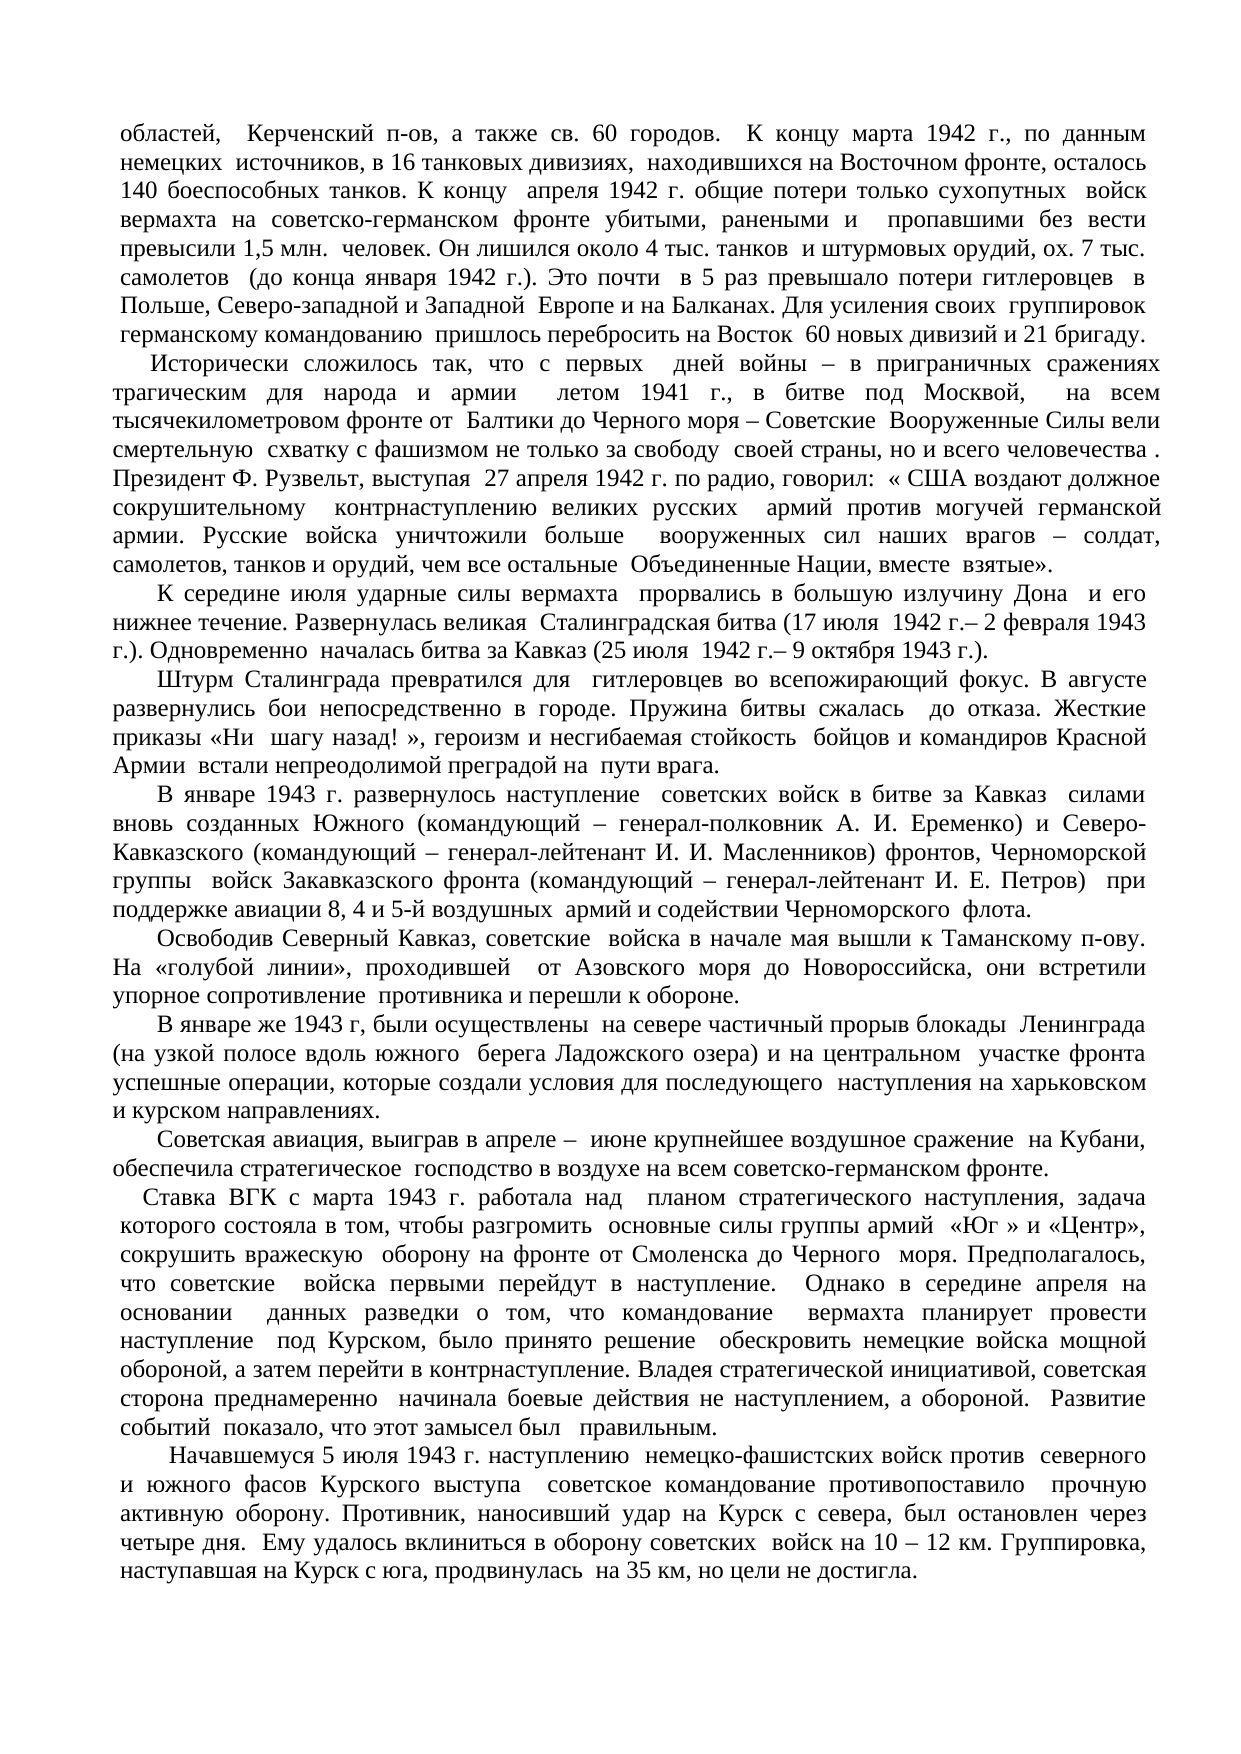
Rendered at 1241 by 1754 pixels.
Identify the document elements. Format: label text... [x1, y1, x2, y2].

text Штурм Сталинграда превратился для гитлеровцев во всепожирающий фокус. В августе развернулись бои непосредственно в городе. Пружина битвы сжалась до отказа. Жесткие приказы «Ни шагу назад! », героизм и несгибаемая стойкость бойцов и командиров Красной Армии встали непреодолимой преградой на пути врага. [112, 664, 1147, 779]
text В январе же 1943 г, были осуществлены на севере частичный прорыв блокады Ленинграда (на узкой полосе вдоль южного берега Ладожского озера) и на центральном участке фронта успешные операции, которые создали условия для последующего наступления на харьковском и курском направлениях. [112, 1009, 1147, 1124]
text Исторически сложилось так, что с первых дней войны – в приграничных сражениях трагическим для народа и армии летом 1941 г., в битве под Москвой, на всем тысячекилометровом фронте от Балтики до Черного моря – Советские Вооруженные Силы вели смертельную схватку с фашизмом не только за свободу своей страны, но и всего человечества . Президент Ф. Рузвельт, выступая 27 апреля 1942 г. по радио, говорил: « США воздают должное сокрушительному контрнаступлению великих русских армий против могучей германской армии. Русские войска уничтожили больше вооруженных сил наших врагов – солдат, самолетов, танков и орудий, чем все остальные Объединенные Нации, вместе взятые». [112, 348, 1162, 578]
text Начавшемуся 5 июля 1943 г. наступлению немецко-фашистских войск против северного и южного фасов Курского выступа советское командование противопоставило прочную активную оборону. Противник, наносивший удар на Курск с севера, был остановлен через четыре дня. Ему удалось вклиниться в оборону советских войск на 10 – 12 км. Группировка, наступавшая на Курск с юга, продвинулась на 35 км, но цели не достигла. [120, 1441, 1147, 1584]
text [120, 118, 1147, 348]
text В январе 1943 г. развернулось наступление советских войск в битве за Кавказ силами вновь созданных Южного (командующий – генерал-полковник А. И. Еременко) и Северо-Кавказского (командующий – генерал-лейтенант И. И. Масленников) фронтов, Черноморской группы войск Закавказского фронта (командующий – генерал-лейтенант И. Е. Петров) при поддержке авиации 8, 4 и 5-й воздушных армий и содействии Черноморского флота. [112, 779, 1147, 923]
text К середине июля ударные силы вермахта прорвались в большую излучину Дона и его нижнее течение. Развернулась великая Сталинградская битва (17 июля 1942 г.– 2 февраля 1943 г.). Одновременно началась битва за Кавказ (25 июля 1942 г.– 9 октября 1943 г.). [112, 578, 1147, 664]
text Освободив Северный Кавказ, советские войска в начале мая вышли к Таманскому п-ову. На «голубой линии», проходившей от Азовского моря до Новороссийска, они встретили упорное сопротивление противника и перешли к обороне. [112, 923, 1147, 1009]
text Советская авиация, выиграв в апреле – июне крупнейшее воздушное сражение на Кубани, обеспечила стратегическое господство в воздухе на всем советско-германском фронте. [112, 1124, 1147, 1182]
text Ставка ВГК с марта 1943 г. работала над планом стратегического наступления, задача которого состояла в том, чтобы разгромить основные силы группы армий «Юг » и «Центр», сокрушить вражескую оборону на фронте от Смоленска до Черного моря. Предполагалось, что советские войска первыми перейдут в наступление. Однако в середине апреля на основании данных разведки о том, что командование вермахта планирует провести наступление под Курском, было принято решение обескровить немецкие войска мощной обороной, а затем перейти в контрнаступление. Владея стратегической инициативой, советская сторона преднамеренно начинала боевые действия не наступлением, а обороной. Развитие событий показало, что этот замысел был правильным. [120, 1182, 1147, 1441]
